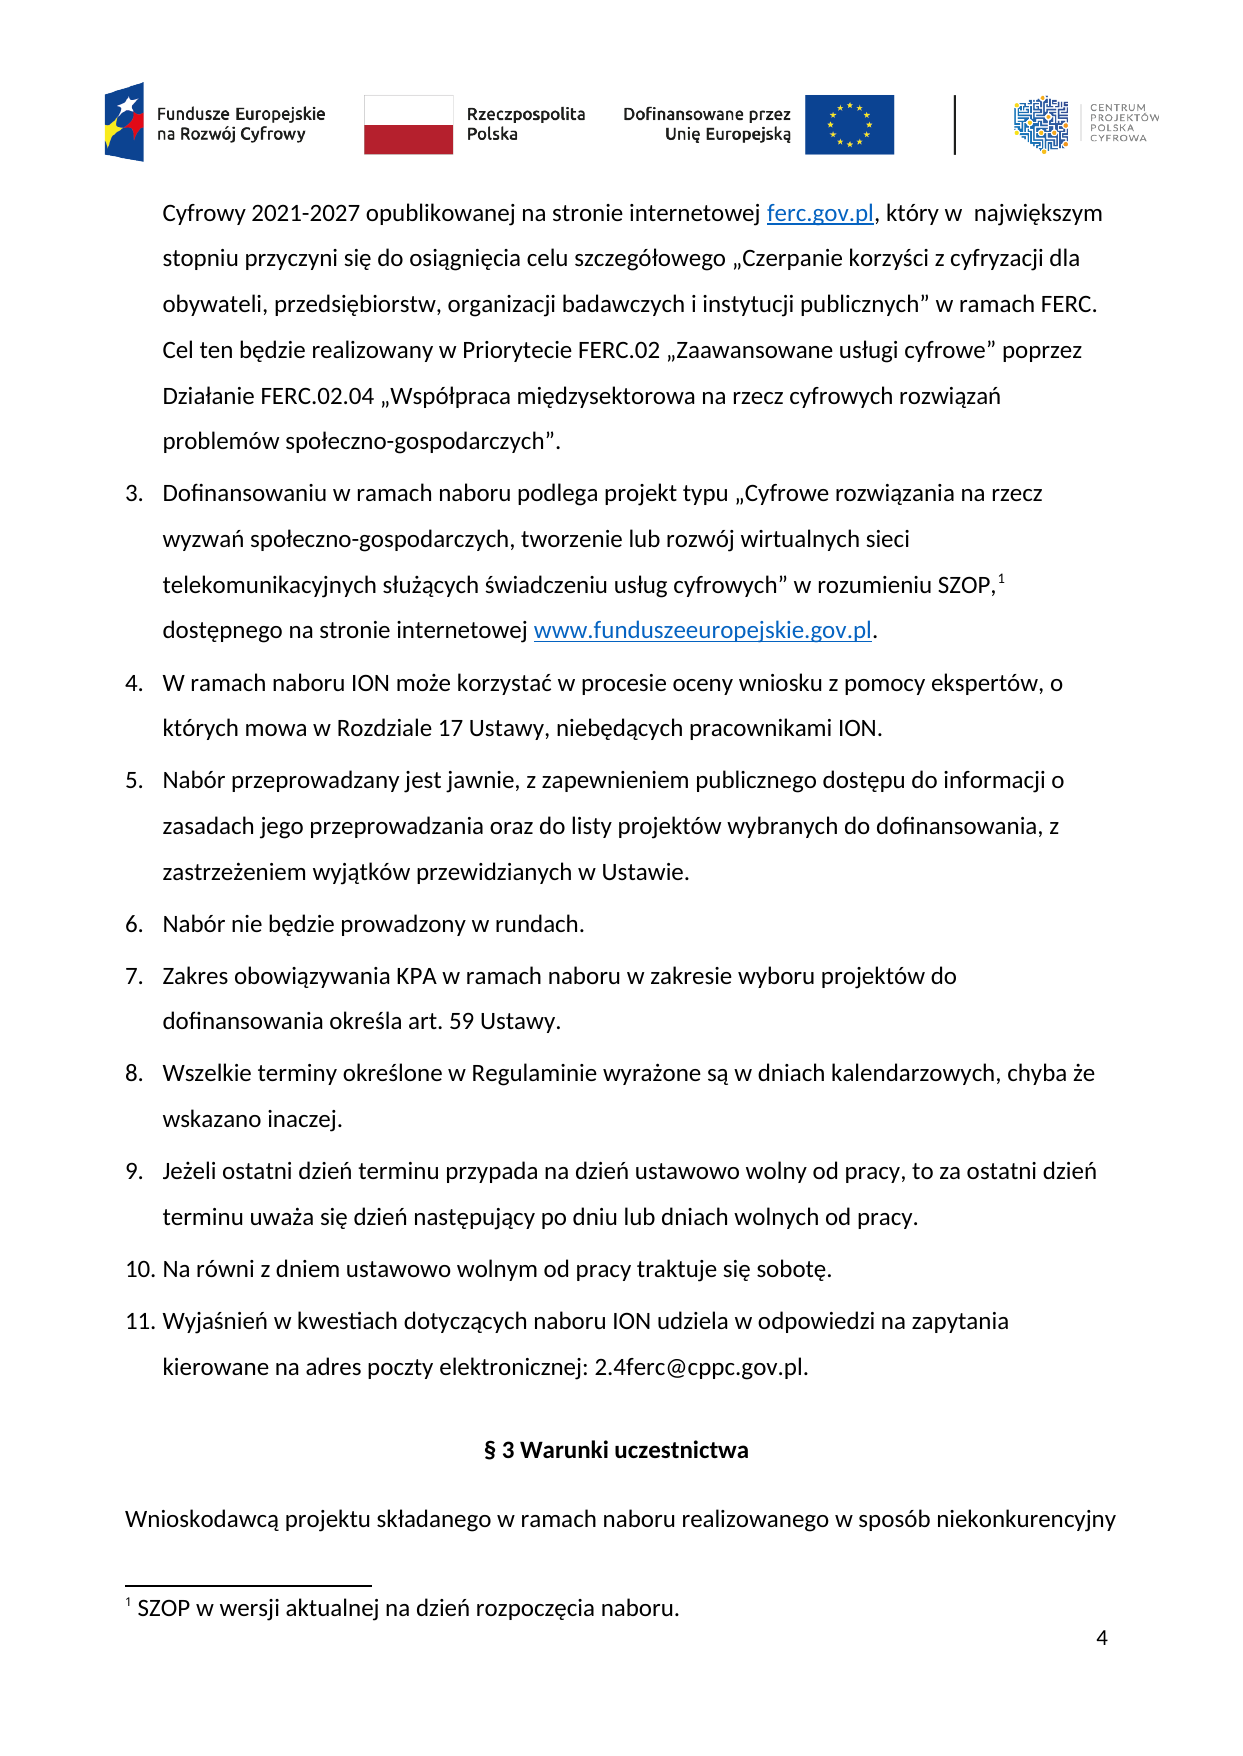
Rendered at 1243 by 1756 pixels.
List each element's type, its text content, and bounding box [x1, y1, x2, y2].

list Dofinansowaniu w ramach naboru podlega projekt typu „Cyfrowe rozwiązania na rzecz wyzwań społeczno-gospodarczych, tworzenie lub rozwój wirtualnych sieci telekomunikacyjnych służących świadczeniu usług cyfrowych” w rozumieniu SZOP, dostępnego na stronie internetowej www.funduszeeuropejskie.gov.pl. [125, 477, 1107, 645]
list Jeżeli ostatni dzień terminu przypada na dzień ustawowo wolny od pracy, to za ostatni dzień terminu uważa się dzień następujący po dniu lub dniach wolnych od pracy. [125, 1155, 1107, 1231]
list Na równi z dniem ustawowo wolnym od pracy traktuje się sobotę. [125, 1253, 1107, 1283]
list Nabór przeprowadzany jest jawnie, z zapewnieniem publicznego dostępu do informacji o zasadach jego przeprowadzania oraz do listy projektów wybranych do dofinansowania, z zastrzeżeniem wyjątków przewidzianych w Ustawie. [125, 764, 1107, 886]
list W ramach naboru ION może korzystać w procesie oceny wniosku z pomocy ekspertów, o których mowa w Rozdziale 17 Ustawy, niebędących pracownikami ION. [125, 667, 1107, 743]
subtitle § 3 Warunki uczestnictwa [125, 1434, 1107, 1464]
picture [104, 82, 1159, 162]
list Nabór nie będzie prowadzony w rundach. [125, 908, 1107, 938]
list Zakres obowiązywania KPA w ramach naboru w zakresie wyboru projektów do dofinansowania określa art. 59 Ustawy. [125, 960, 1107, 1036]
list Wyjaśnień w kwestiach dotyczących naboru ION udziela w odpowiedzi na zapytania kierowane na adres poczty elektronicznej: 2.4ferc@cppc.gov.pl. [125, 1305, 1107, 1381]
list Wszelkie terminy określone w Regulaminie wyrażone są w dniach kalendarzowych, chyba że wskazano inaczej. [125, 1057, 1107, 1134]
